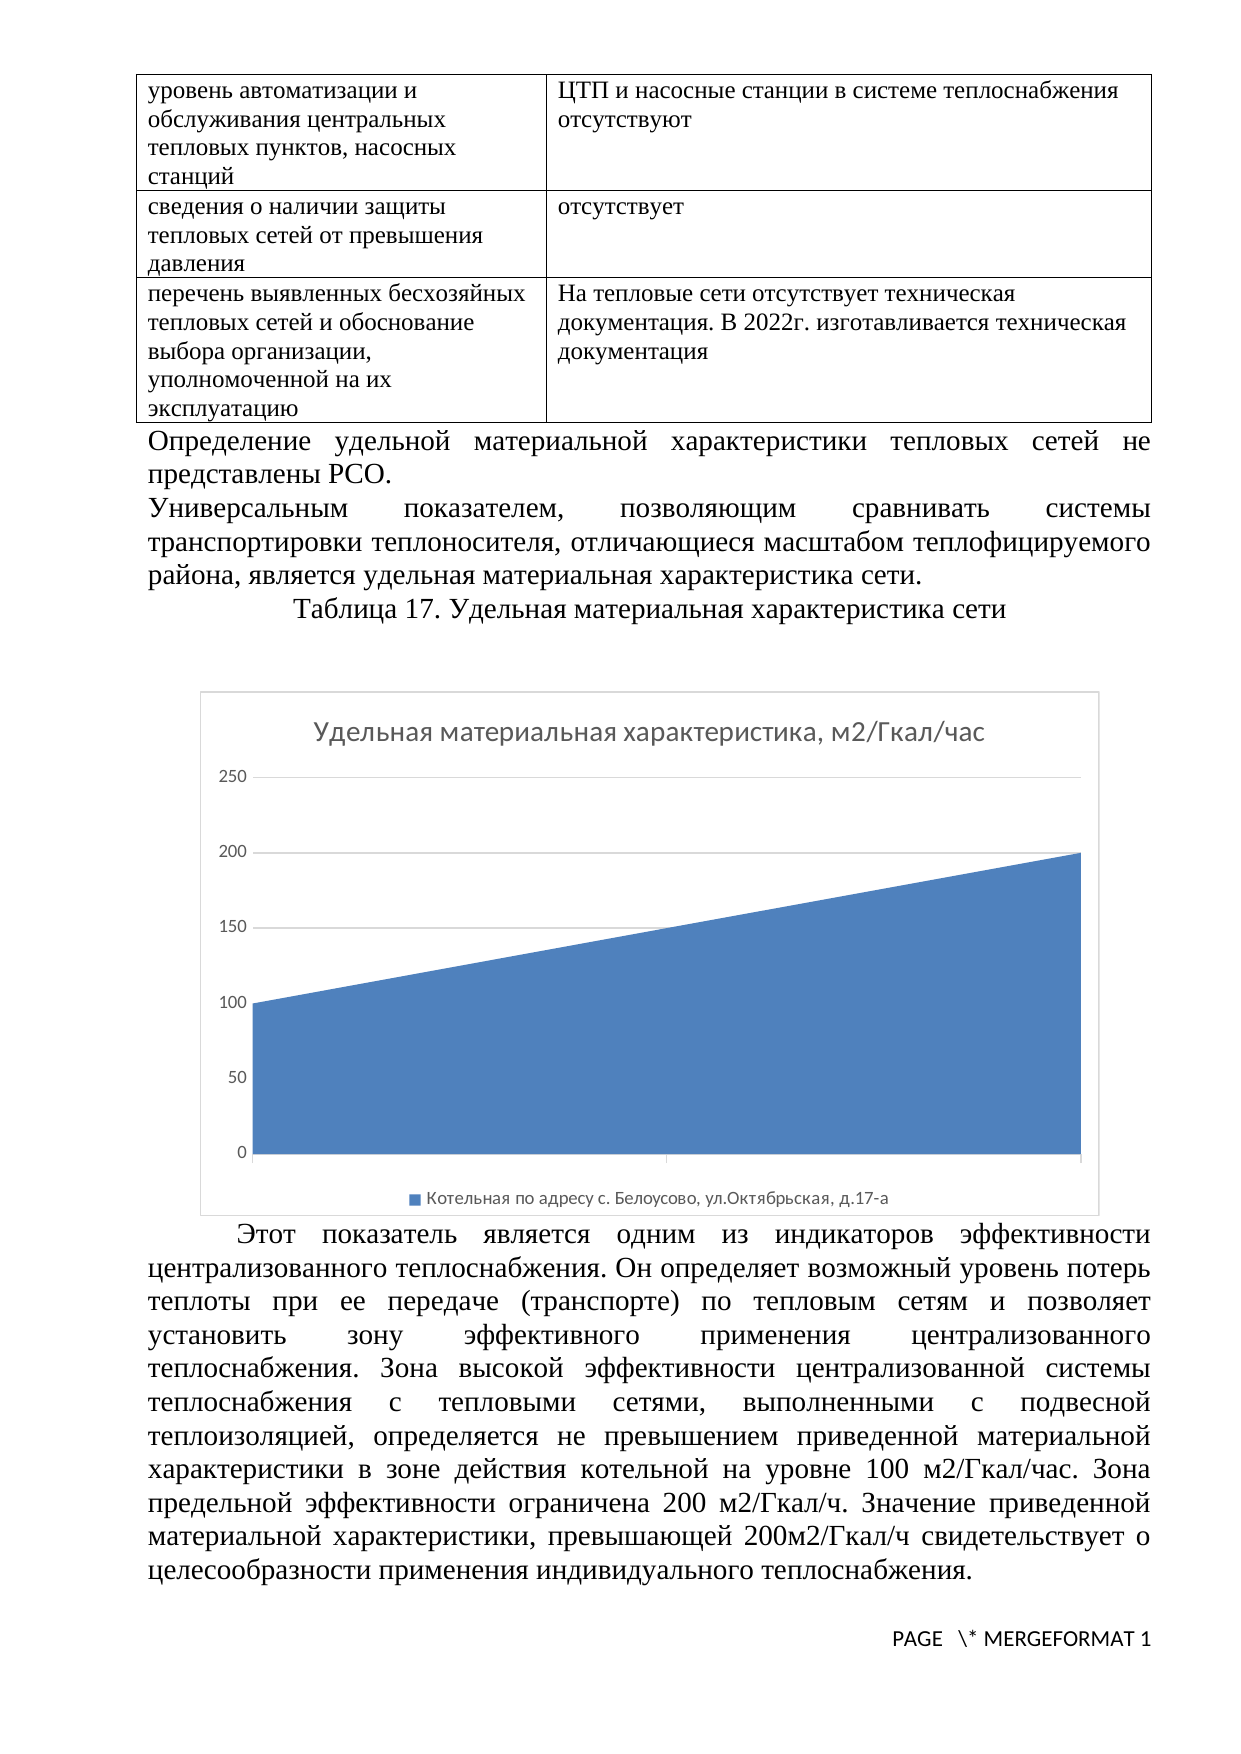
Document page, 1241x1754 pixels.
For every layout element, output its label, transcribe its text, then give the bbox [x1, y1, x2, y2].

table_cell уровень автоматизации и обслуживания центральных тепловых пунктов, насосных станций [137, 75, 546, 190]
text Определение удельной материальной характеристики тепловых сетей не представлены РСО. [148, 423, 1152, 490]
text Этот показатель является одним из индикаторов эффективности централизованного теплоснабжения. Он определяет возможный уровень потерь теплоты при ее передаче (транспорте) по тепловым сетям и позволяет установить зону эффективного применения централизованного теплоснабжения. Зона высокой эффективности централизованной системы теплоснабжения с тепловыми сетями, выполненными с подвесной теплоизоляцией, определяется не превышением приведенной материальной характеристики в зоне действия котельной на уровне 100 м2/Гкал/час. Зона предельной эффективности ограничена 200 м2/Гкал/ч. Значение приведенной материальной характеристики, превышающей 200м2/Гкал/ч свидетельствует о целесообразности применения индивидуального теплоснабжения. [148, 1216, 1152, 1585]
table_cell На тепловые сети отсутствует техническая документация. В 2022г. изготавливается техническая документация [547, 278, 1151, 422]
text Универсальным показателем, позволяющим сравнивать системы транспортировки теплоносителя, отличающиеся масштабом теплофицируемого района, является удельная материальная характеристика сети. [148, 490, 1152, 591]
table_cell отсутствует [547, 191, 1151, 277]
table_cell ЦТП и насосные станции в системе теплоснабжения отсутствуют [547, 75, 1151, 190]
table_cell перечень выявленных бесхозяйных тепловых сетей и обоснование выбора организации, уполномоченной на их эксплуатацию [137, 278, 546, 422]
table_cell сведения о наличии защиты тепловых сетей от превышения давления [137, 191, 546, 277]
text Таблица 17. Удельная материальная характеристика сети [148, 591, 1152, 624]
